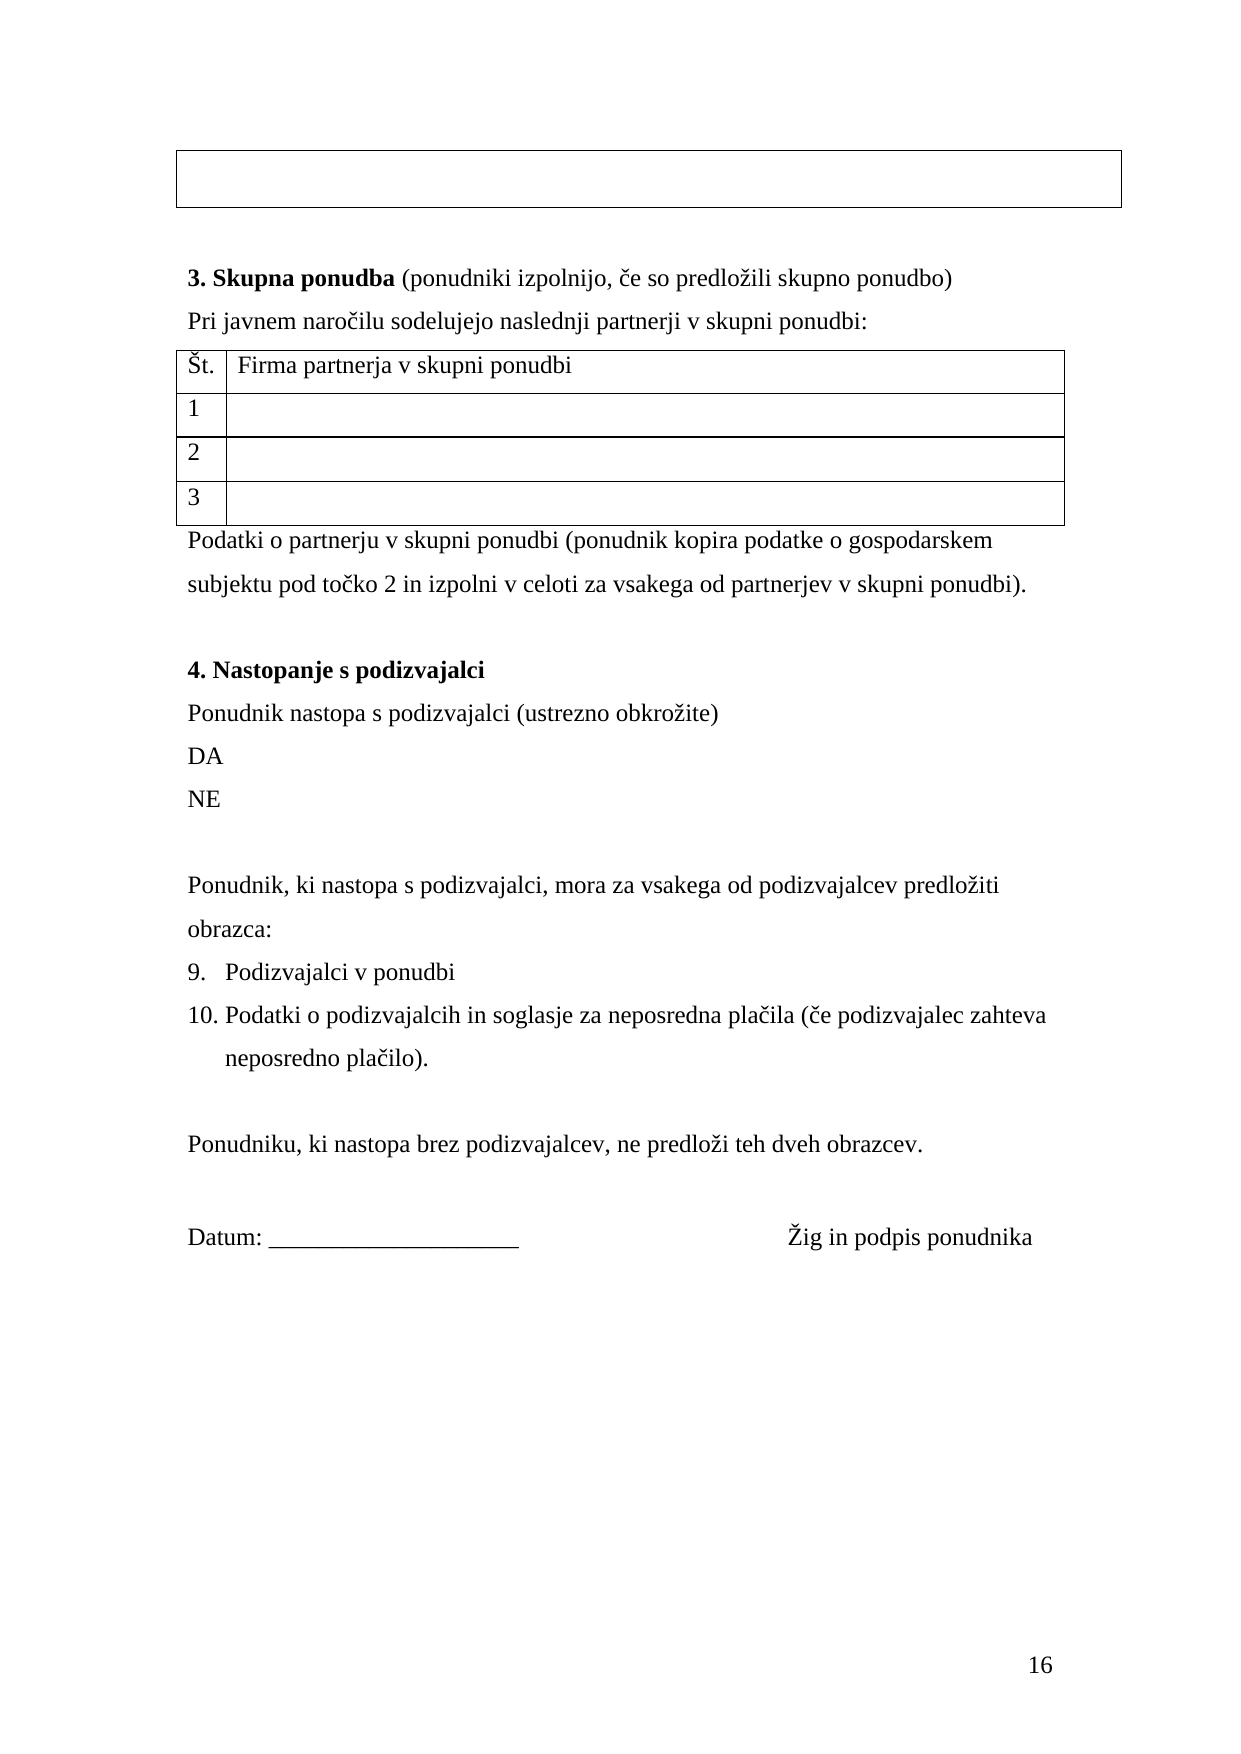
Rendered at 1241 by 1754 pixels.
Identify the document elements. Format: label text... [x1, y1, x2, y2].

table_cell 1 [177, 394, 226, 436]
text DA [187, 741, 1053, 770]
table_cell [227, 482, 1064, 524]
text Pri javnem naročilu sodelujejo naslednji partnerji v skupni ponudbi: [187, 306, 1053, 335]
table_header Št. [177, 351, 226, 392]
text Datum: ____________________ Žig in podpis ponudnika [187, 1222, 1053, 1251]
text NE [187, 784, 1053, 813]
text Ponudniku, ki nastopa brez podizvajalcev, ne predloži teh dveh obrazcev. [187, 1129, 1053, 1158]
text 4. Nastopanje s podizvajalci [187, 655, 1053, 684]
text Podatki o partnerju v skupni ponudbi (ponudnik kopira podatke o gospodarskem subjektu pod točko 2 in izpolni v celoti za vsakega od partnerjev v skupni ponudbi). [187, 526, 1053, 597]
table_cell [227, 438, 1064, 481]
text Ponudnik, ki nastopa s podizvajalci, mora za vsakega od podizvajalcev predložiti obrazca: [187, 871, 1053, 942]
table_cell 2 [177, 438, 226, 481]
list Podizvajalci v ponudbi [187, 957, 1053, 986]
table_cell [227, 394, 1064, 436]
text 3. Skupna ponudba (ponudniki izpolnijo, če so predložili skupno ponudbo) [187, 263, 1053, 292]
table_header Firma partnerja v skupni ponudbi [227, 351, 1064, 392]
table_cell 3 [177, 482, 226, 524]
table_header [177, 151, 1121, 207]
list Podatki o podizvajalcih in soglasje za neposredna plačila (če podizvajalec zahteva neposredno plačilo). [187, 1000, 1053, 1072]
text Ponudnik nastopa s podizvajalci (ustrezno obkrožite) [187, 698, 1053, 727]
